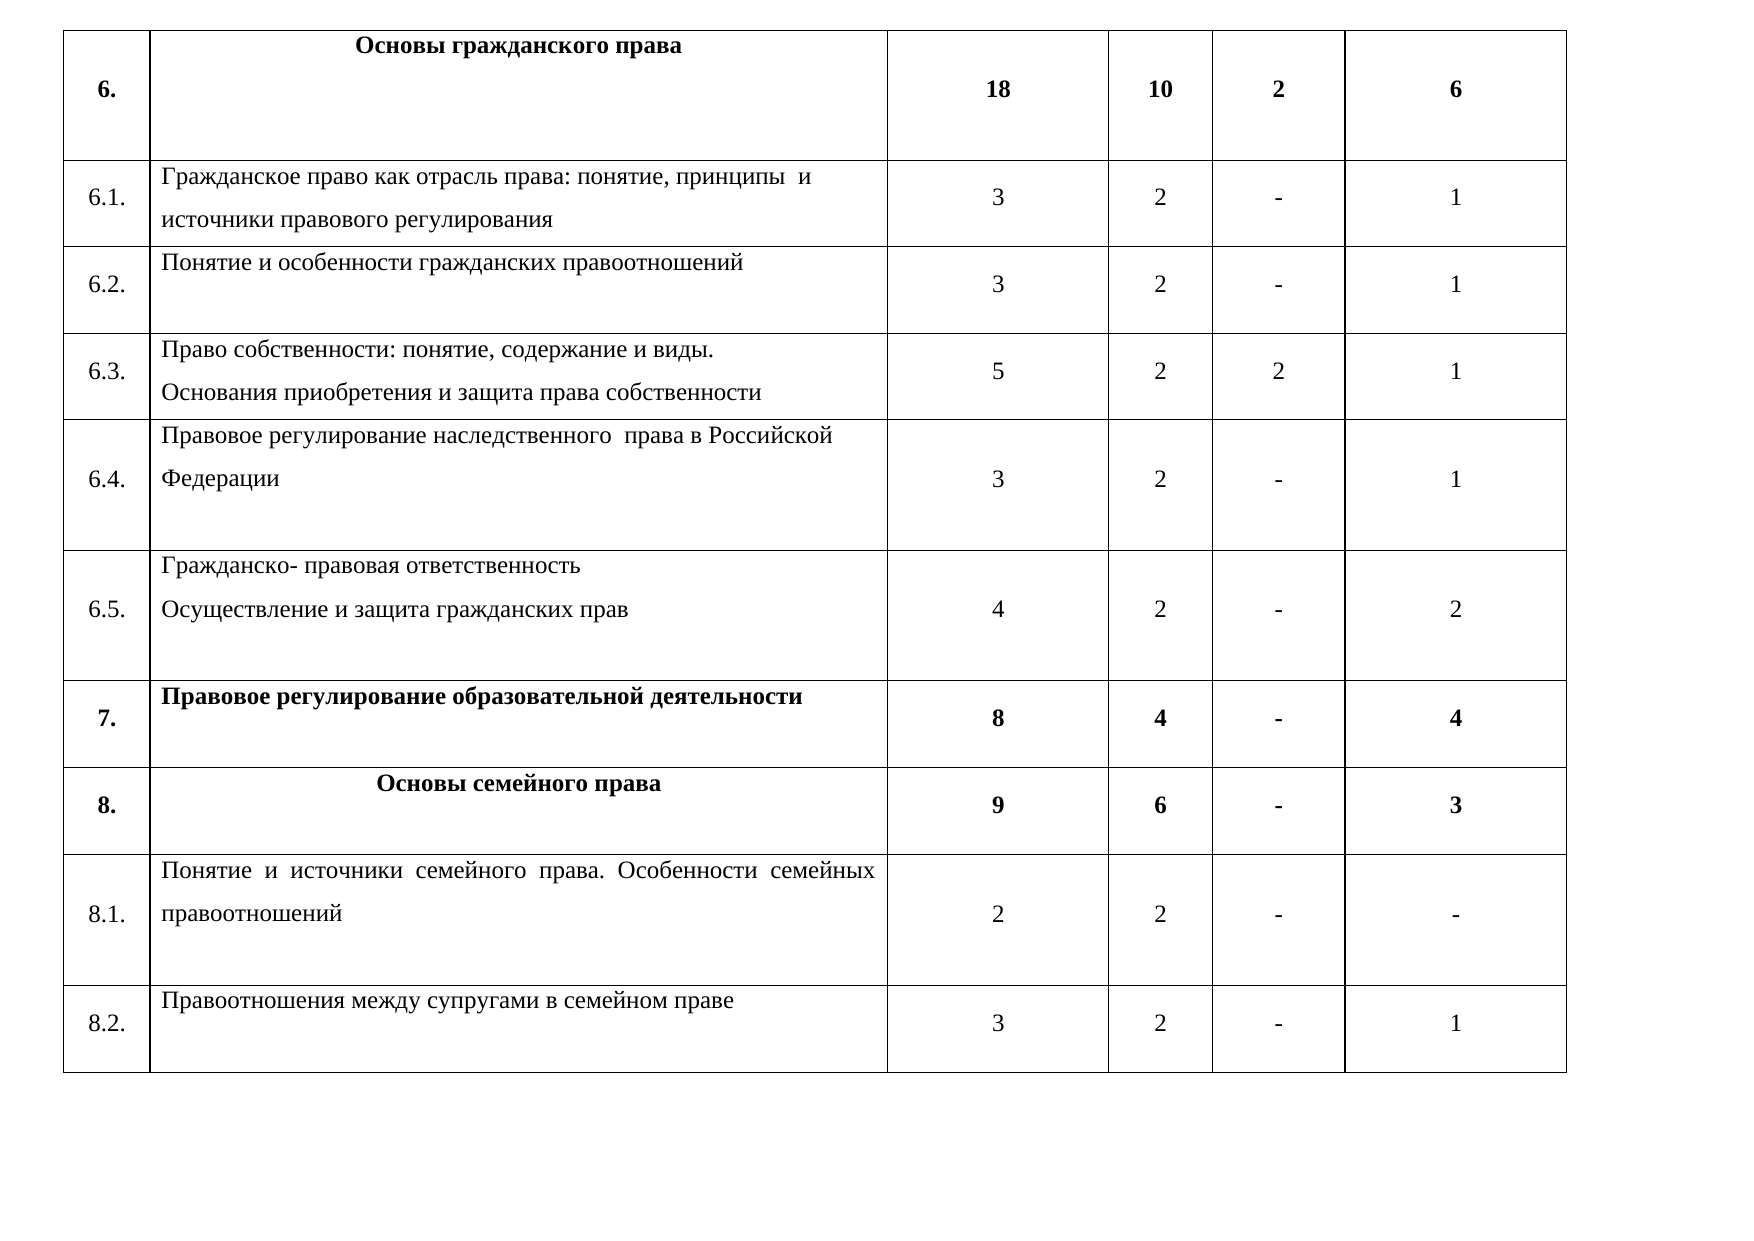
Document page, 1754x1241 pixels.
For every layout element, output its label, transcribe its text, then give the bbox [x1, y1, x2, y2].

table_cell 1 [1346, 986, 1566, 1072]
table_cell 1 [1346, 334, 1566, 419]
table_cell - [1213, 161, 1344, 246]
table_cell 2 [1346, 551, 1566, 680]
table_cell 2 [1109, 420, 1212, 549]
table_cell Понятие и источники семейного права. Особенности семейных правоотношений [151, 855, 887, 984]
table_cell Основы семейного права [151, 768, 887, 854]
table_cell 2 [1109, 334, 1212, 419]
table_cell 6. [64, 31, 149, 160]
table_cell 2 [1213, 334, 1344, 419]
table_cell 2 [1109, 551, 1212, 680]
table_cell - [1213, 855, 1344, 984]
table_cell 6.3. [64, 334, 149, 419]
table_cell 8. [64, 768, 149, 854]
table_cell 4 [1346, 681, 1566, 767]
table_cell Правоотношения между супругами в семейном праве [151, 986, 887, 1072]
table_cell Правовое регулирование наследственного права в Российской Федерации [151, 420, 887, 549]
table_cell 8.1. [64, 855, 149, 984]
table_cell Основы гражданского права [151, 31, 887, 160]
table_cell - [1213, 986, 1344, 1072]
table_cell - [1346, 855, 1566, 984]
table_cell 8.2. [64, 986, 149, 1072]
table_cell 10 [1109, 31, 1212, 160]
table_cell 3 [888, 247, 1108, 333]
table_cell 6 [1109, 768, 1212, 854]
table_cell Правовое регулирование образовательной деятельности [151, 681, 887, 767]
table_cell 1 [1346, 247, 1566, 333]
table_cell 4 [1109, 681, 1212, 767]
table_cell 6 [1346, 31, 1566, 160]
table_cell 3 [888, 161, 1108, 246]
table_cell 4 [888, 551, 1108, 680]
table_cell 2 [1109, 161, 1212, 246]
table_cell - [1213, 551, 1344, 680]
table_cell - [1213, 681, 1344, 767]
table_cell - [1213, 768, 1344, 854]
table_cell 2 [1213, 31, 1344, 160]
table_cell 3 [888, 420, 1108, 549]
table_cell 3 [1346, 768, 1566, 854]
table_cell - [1213, 420, 1344, 549]
table_cell 18 [888, 31, 1108, 160]
table_cell 2 [1109, 986, 1212, 1072]
table_cell 6.1. [64, 161, 149, 246]
table_cell 8 [888, 681, 1108, 767]
table_cell 6.5. [64, 551, 149, 680]
table_cell Гражданско- правовая ответственность Осуществление и защита гражданских прав [151, 551, 887, 680]
table_cell 2 [1109, 247, 1212, 333]
table_cell Понятие и особенности гражданских правоотношений [151, 247, 887, 333]
table_cell 2 [1109, 855, 1212, 984]
table_cell 6.2. [64, 247, 149, 333]
table_cell - [1213, 247, 1344, 333]
table_cell 2 [888, 855, 1108, 984]
table_cell 1 [1346, 161, 1566, 246]
table_cell 6.4. [64, 420, 149, 549]
table_cell 9 [888, 768, 1108, 854]
table_cell 5 [888, 334, 1108, 419]
table_cell Право собственности: понятие, содержание и виды. Основания приобретения и защита права собственности [151, 334, 887, 419]
table_cell 3 [888, 986, 1108, 1072]
table_cell 1 [1346, 420, 1566, 549]
table_cell Гражданское право как отрасль права: понятие, принципы и источники правового регулирования [151, 161, 887, 246]
table_cell 7. [64, 681, 149, 767]
